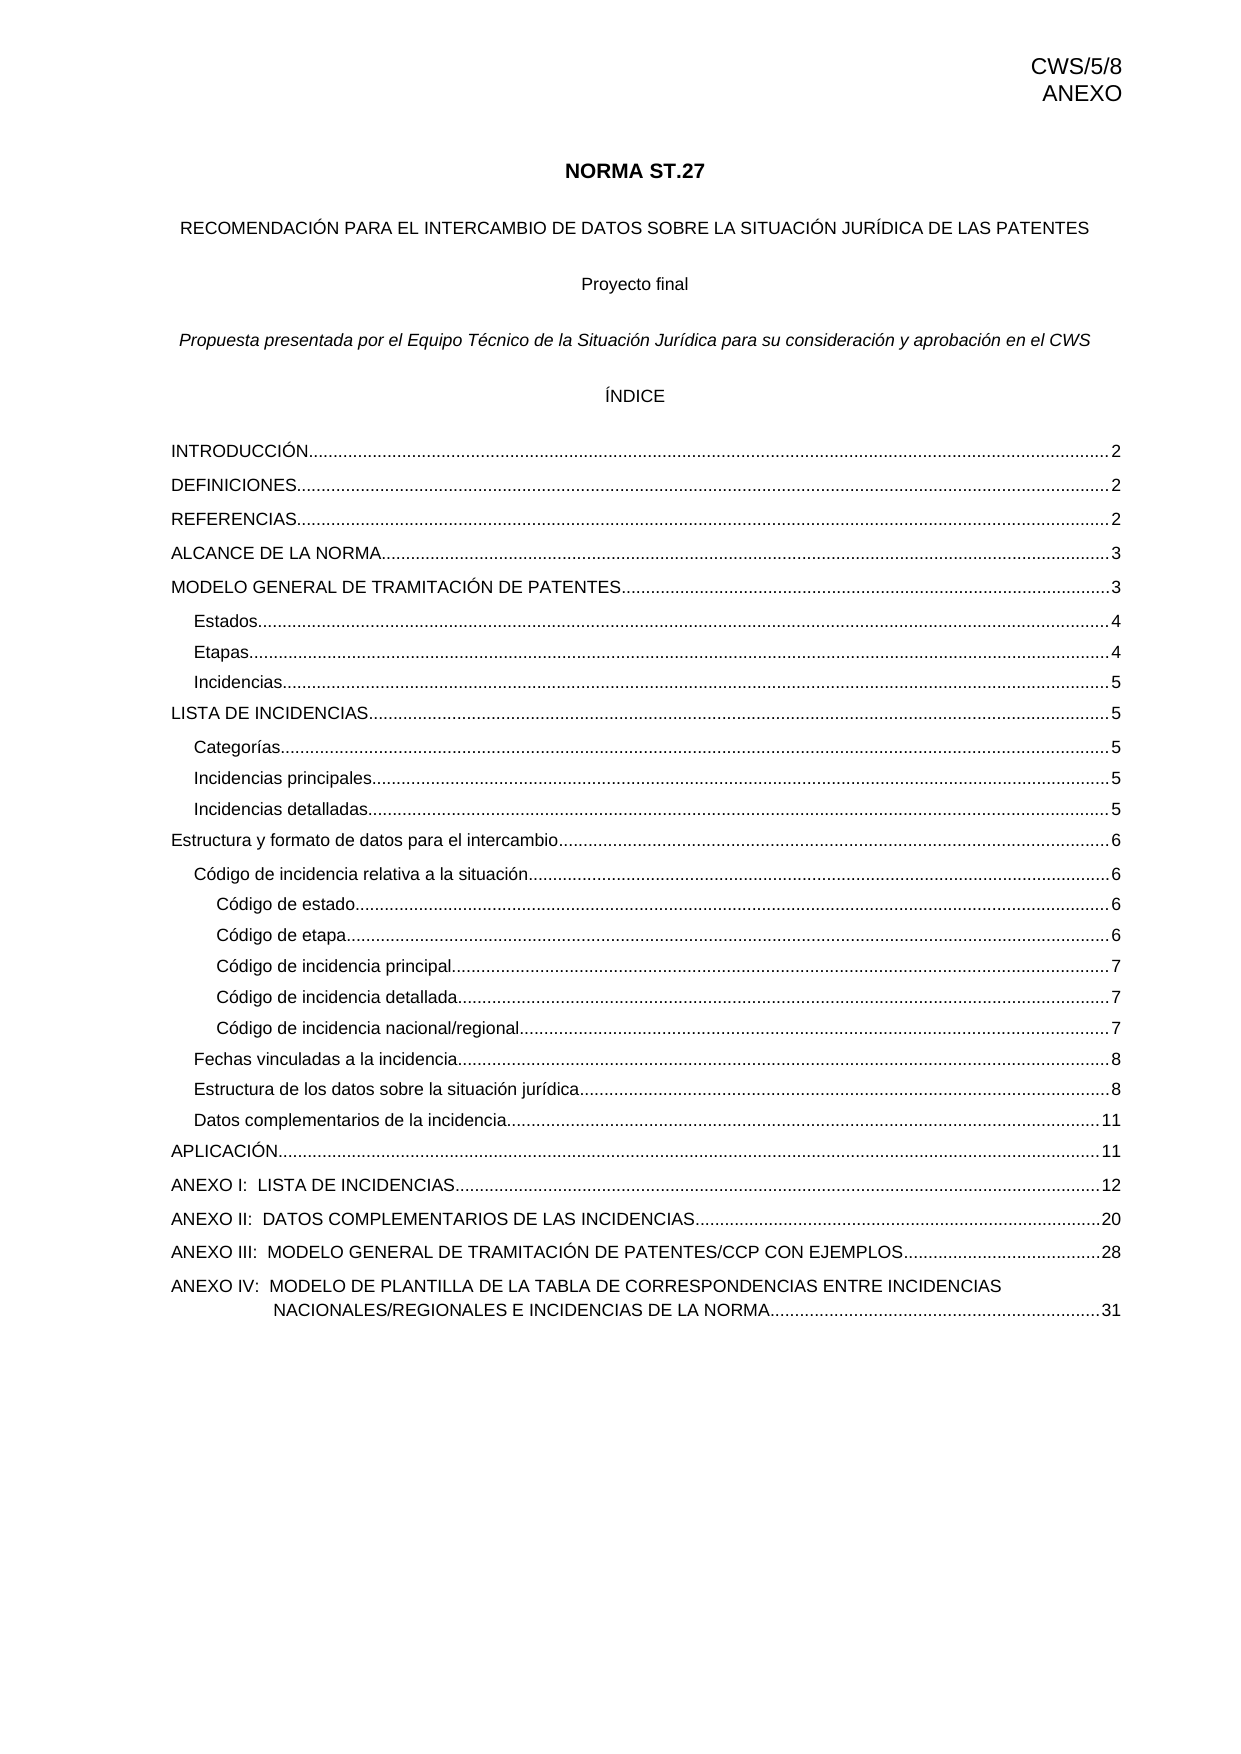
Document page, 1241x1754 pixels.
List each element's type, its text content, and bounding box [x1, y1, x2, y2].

text ANEXO I: LISTA DE INCIDENCIAS 12 [171, 1174, 1122, 1195]
text LISTA DE INCIDENCIAS 5 [171, 703, 1122, 723]
text DEFINICIONES 2 [171, 475, 1122, 496]
text ANEXO III: MODELO GENERAL DE TRAMITACIÓN DE PATENTES/CCP CON EJEMPLOS 28 [171, 1242, 1122, 1263]
text ALCANCE DE LA NORMA 3 [171, 543, 1122, 563]
text Etapas 4 [194, 641, 1122, 662]
text Datos complementarios de la incidencia 11 [194, 1110, 1122, 1130]
text Incidencias principales 5 [194, 768, 1122, 788]
title Proyecto final [148, 274, 1122, 294]
text Incidencias 5 [194, 672, 1122, 693]
text ANEXO IV: MODELO DE PLANTILLA DE LA TABLA DE CORRESPONDENCIAS ENTRE INCIDENCIAS NACIONALES/REGIONALES E INCIDENCIAS DE LA NORMA 31 [171, 1276, 1122, 1320]
title NORMA ST.27 [148, 158, 1122, 182]
text Estructura y formato de datos para el intercambio 6 [171, 829, 1122, 850]
text Estructura de los datos sobre la situación jurídica 8 [194, 1079, 1122, 1099]
text Código de etapa 6 [216, 925, 1122, 945]
text Fechas vinculadas a la incidencia 8 [194, 1048, 1122, 1069]
text ANEXO II: DATOS COMPLEMENTARIOS DE LAS INCIDENCIAS 20 [171, 1208, 1122, 1229]
text Código de incidencia principal 7 [216, 956, 1122, 976]
text Código de estado 6 [216, 894, 1122, 914]
text Código de incidencia relativa a la situación 6 [194, 863, 1122, 884]
text Estados 4 [194, 611, 1122, 631]
text Código de incidencia detallada 7 [216, 987, 1122, 1007]
text ÍNDICE [148, 385, 1122, 406]
text Incidencias detalladas 5 [194, 798, 1122, 819]
text Categorías 5 [194, 737, 1122, 757]
text REFERENCIAS 2 [171, 509, 1122, 529]
title recomendación para el intercambio de datos sobre la situación jurídica de las patentes [148, 218, 1122, 238]
text INTRODUCCIÓN 2 [171, 441, 1122, 462]
text MODELO GENERAL DE TRAMITACIÓN DE PATENTES 3 [171, 577, 1122, 597]
text Código de incidencia nacional/regional 7 [216, 1017, 1122, 1038]
text APLICACIÓN 11 [171, 1141, 1122, 1161]
text Propuesta presentada por el Equipo Técnico de la Situación Jurídica para su consideración y aprobación en el CWS [148, 329, 1122, 350]
